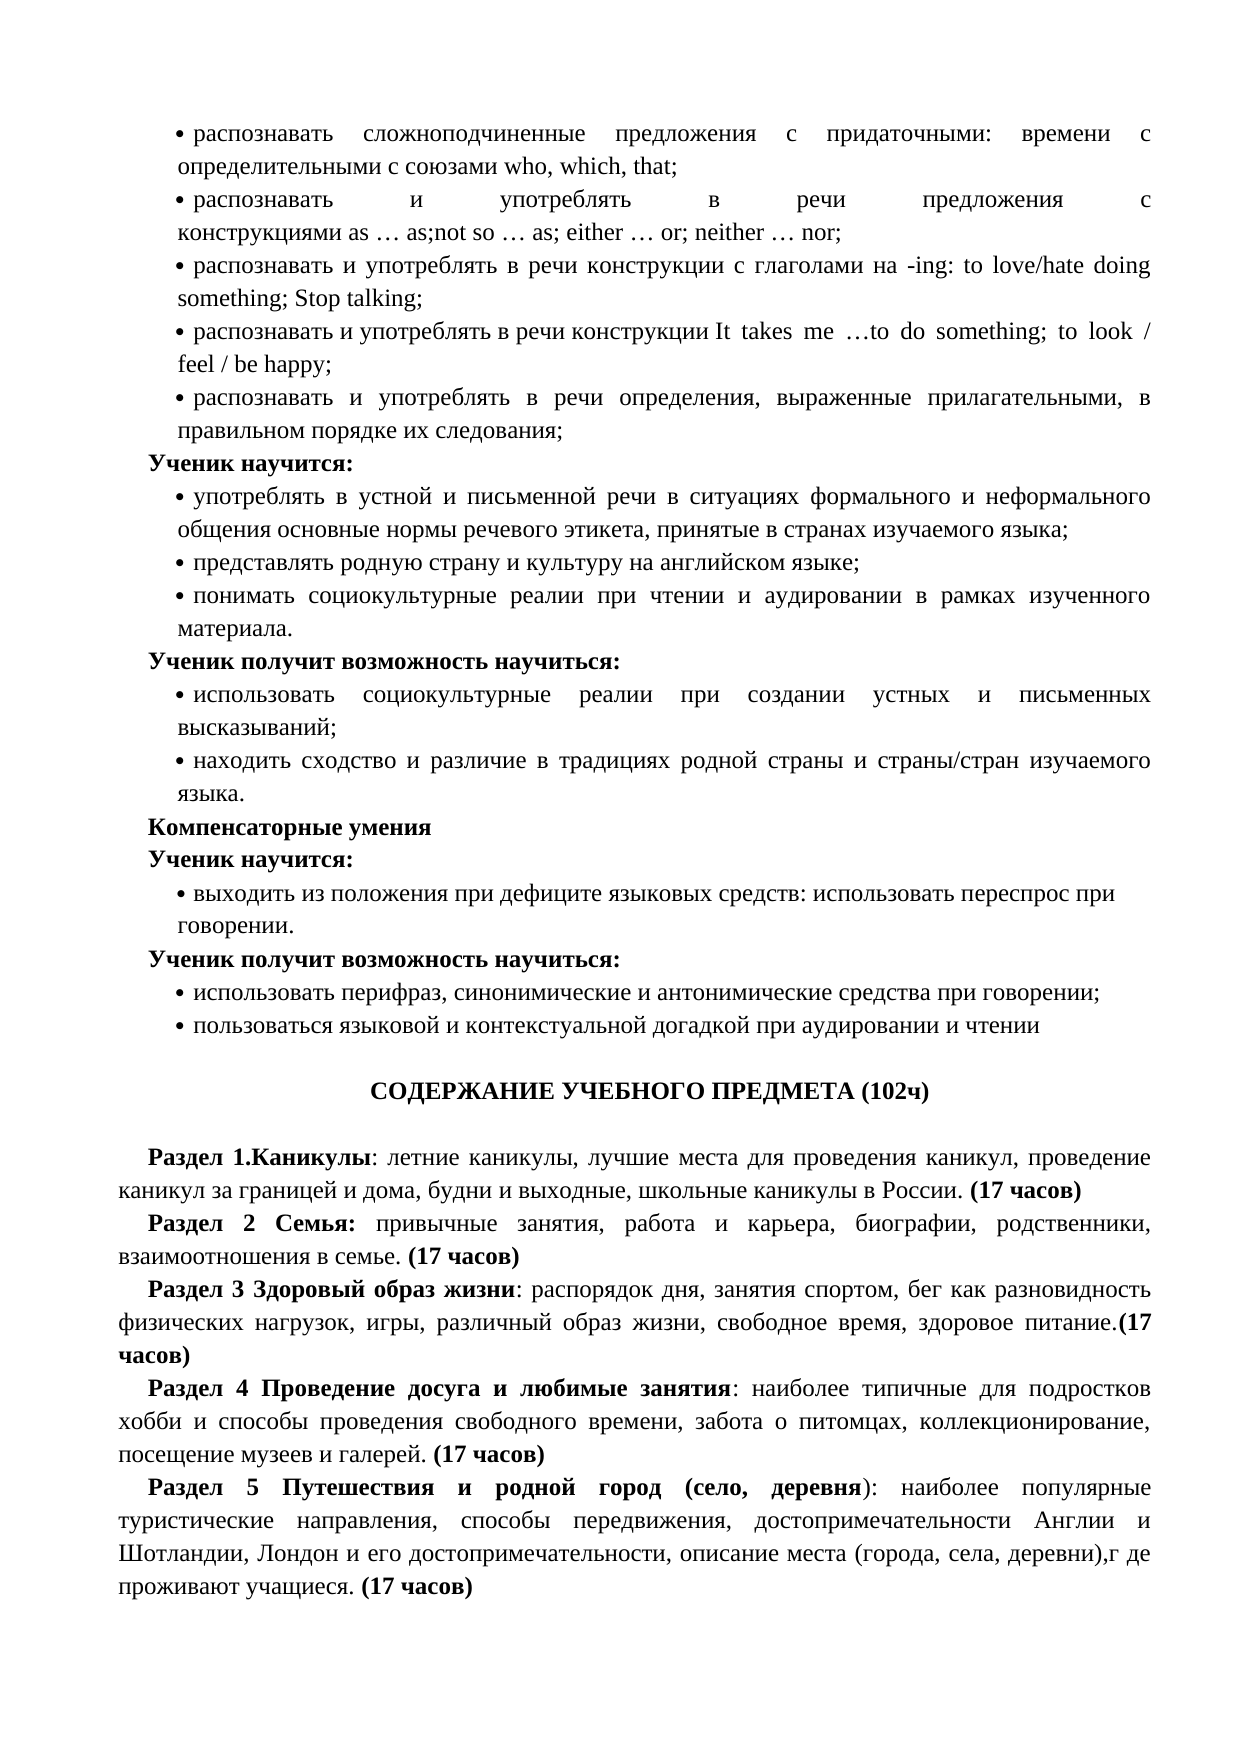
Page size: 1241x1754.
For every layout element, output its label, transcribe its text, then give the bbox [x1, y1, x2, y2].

list пользоваться языковой и контекстуальной догадкой при аудировании и чтении [176, 1010, 1152, 1038]
list распознавать и употреблять в речи конструкции с глаголами на -ing: to love/hate doing something; Stop talking; [176, 250, 1152, 312]
text Раздел 5 Путешествия и родной город (село, деревня): наиболее популярные туристические направления, способы передвижения, достопримечательности Англии и Шотландии, Лондон и его достопримечательности, описание места (города, села, деревни),г де проживают учащиеся. (17 часов) [118, 1472, 1152, 1600]
list находить сходство и различие в традициях родной страны и страны/стран изучаемого языка. [176, 746, 1152, 807]
list распознавать и употреблять в речи конструкции It takes me …to do something; to look / feel / be happy; [176, 316, 1152, 378]
list использовать перифраз, синонимические и антонимические средства при говорении; [176, 977, 1152, 1005]
list распознавать сложноподчиненные предложения с придаточными: времени с определительными с союзами who, which, that; [176, 118, 1152, 180]
list представлять родную страну и культуру на английском языке; [176, 547, 1152, 576]
text СОДЕРЖАНИЕ УЧЕБНОГО ПРЕДМЕТА (102ч) [118, 1076, 1152, 1104]
list распознавать и употреблять в речи предложения с конструкциями as … as;not so … as; either … or; neither … nor; [176, 184, 1152, 246]
list употреблять в устной и письменной речи в ситуациях формального и неформального общения основные нормы речевого этикета, принятые в странах изучаемого языка; [176, 481, 1152, 543]
list выходить из положения при дефиците языковых средств: использовать переспрос при говорении. [177, 878, 1152, 939]
list понимать социокультурные реалии при чтении и аудировании в рамках изученного материала. [176, 580, 1152, 642]
text Компенсаторные умения [118, 812, 1152, 840]
text Ученик получит возможность научиться: [118, 646, 1152, 675]
list распознавать и употреблять в речи определения, выраженные прилагательными, в правильном порядке их следования; [176, 382, 1152, 444]
text Ученик научится: [118, 448, 1152, 477]
text Раздел 1.Каникулы: летние каникулы, лучшие места для проведения каникул, проведение каникул за границей и дома, будни и выходные, школьные каникулы в России. (17 часов) [118, 1142, 1152, 1203]
list использовать социокультурные реалии при создании устных и письменных высказываний; [176, 679, 1152, 741]
text Раздел 4 Проведение досуга и любимые занятия: наиболее типичные для подростков хобби и способы проведения свободного времени, забота о питомцах, коллекционирование, посещение музеев и галерей. (17 часов) [118, 1373, 1152, 1468]
text Раздел 2 Семья: привычные занятия, работа и карьера, биографии, родственники, взаимоотношения в семье. (17 часов) [118, 1208, 1152, 1269]
text Ученик получит возможность научиться: [118, 944, 1152, 972]
text Раздел 3 Здоровый образ жизни: распорядок дня, занятия спортом, бег как разновидность физических нагрузок, игры, различный образ жизни, свободное время, здоровое питание.(17 часов) [118, 1274, 1152, 1369]
text Ученик научится: [118, 844, 1152, 873]
